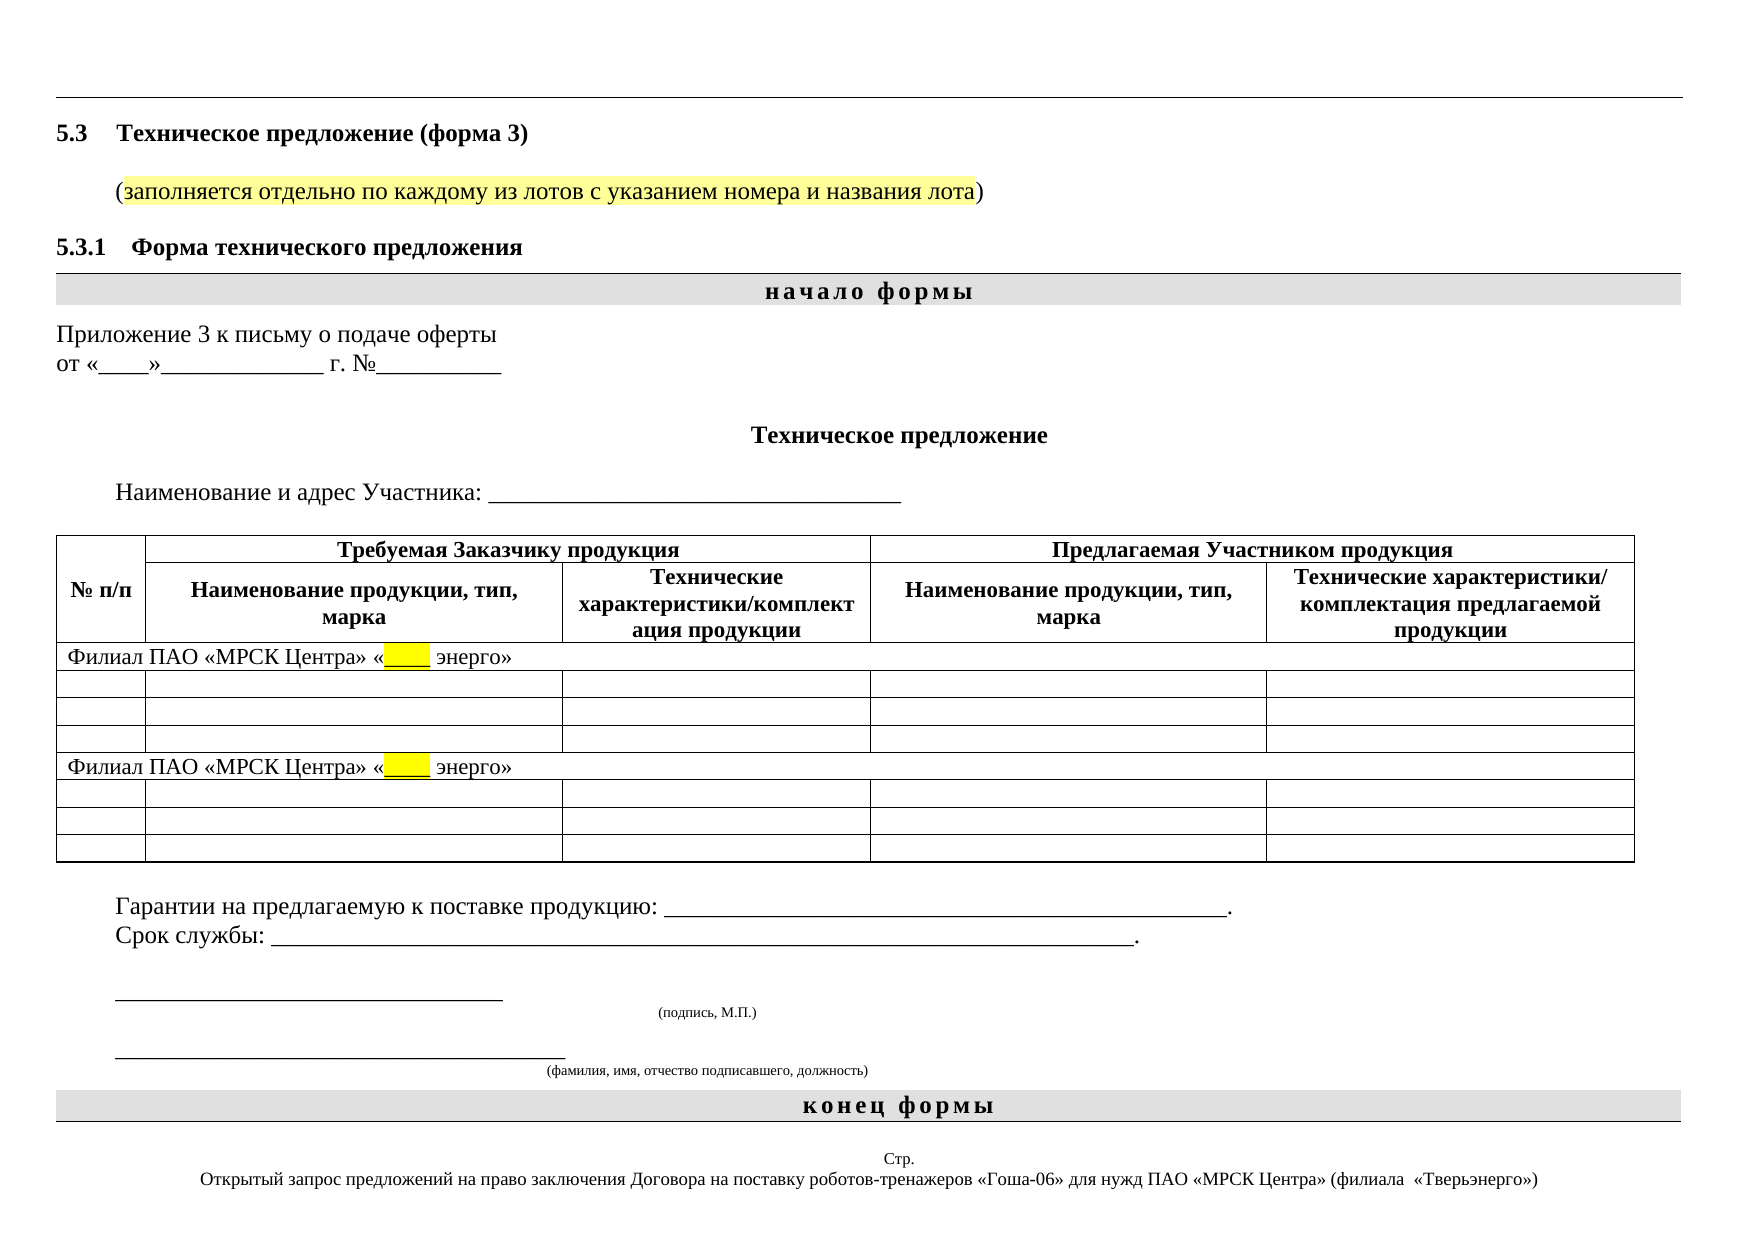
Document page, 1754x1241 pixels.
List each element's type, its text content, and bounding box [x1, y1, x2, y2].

table_cell [563, 726, 870, 752]
text Срок службы: _____________________________________________________________________. [56, 920, 1683, 949]
table_cell Филиал ПАО «МРСК Центра» «____ энерго» [430, 643, 1634, 670]
table_cell [871, 780, 1266, 807]
subtitle Техническое предложение (форма 3) [56, 118, 1683, 147]
subtitle Форма технического предложения [56, 232, 1683, 260]
table_cell [871, 671, 1266, 697]
table_cell [146, 808, 562, 834]
table_cell Наименование продукции, тип, марка [871, 563, 1266, 642]
table_cell [1267, 780, 1634, 807]
table_cell [871, 835, 1266, 861]
table_cell Технические характеристики/ комплектация предлагаемой продукции [1267, 563, 1634, 642]
table_cell Наименование продукции, тип, марка [146, 563, 562, 642]
table_header Требуемая Заказчику продукция [146, 536, 870, 562]
text Наименование и адрес Участника: _________________________________ [56, 477, 1683, 506]
table_cell [146, 698, 562, 724]
text (подпись, М.П.) [56, 1004, 1299, 1033]
table_cell [1267, 726, 1634, 752]
text конец формы [56, 1090, 1681, 1121]
table_cell Филиал ПАО «МРСК Центра» «____ энерго» [430, 753, 1634, 779]
table_cell [57, 780, 145, 807]
text начало формы [56, 274, 1681, 305]
text (заполняется отдельно по каждому из лотов с указанием номера и названия лота) [975, 176, 1683, 205]
table_cell [1267, 671, 1634, 697]
table_cell [871, 808, 1266, 834]
table_cell [57, 808, 145, 834]
table_cell [563, 835, 870, 861]
text (фамилия, имя, отчество подписавшего, должность) [56, 1061, 1299, 1090]
table_cell [871, 726, 1266, 752]
text ____________________________________ [56, 1033, 1683, 1061]
table_cell [146, 780, 562, 807]
table_cell Филиал ПАО «МРСК Центра» «____ энерго» [57, 753, 384, 779]
table_cell [146, 671, 562, 697]
table_cell Филиал ПАО «МРСК Центра» «____ энерго» [57, 643, 384, 670]
table_cell [57, 698, 145, 724]
text Техническое предложение [56, 420, 1683, 448]
table_cell [1267, 808, 1634, 834]
table_cell [871, 698, 1266, 724]
table_cell [146, 726, 562, 752]
table_cell [57, 671, 145, 697]
table_cell [563, 698, 870, 724]
table_cell [57, 726, 145, 752]
table_cell [1267, 835, 1634, 861]
table_header Предлагаемая Участником продукция [871, 536, 1634, 562]
table_cell [563, 671, 870, 697]
text _______________________________ [56, 975, 1683, 1004]
text Приложение 3 к письму о подаче оферты от «____»_____________ г. №__________ [56, 319, 1683, 377]
table_cell [146, 835, 562, 861]
table_cell [563, 808, 870, 834]
text Гарантии на предлагаемую к поставке продукцию: _____________________________________________. [56, 891, 1683, 920]
table_cell Технические характеристики/комплектация продукции [563, 563, 870, 642]
table_header № п/п [57, 536, 145, 642]
table_cell [57, 835, 145, 861]
table_cell [563, 780, 870, 807]
table_cell [1267, 698, 1634, 724]
